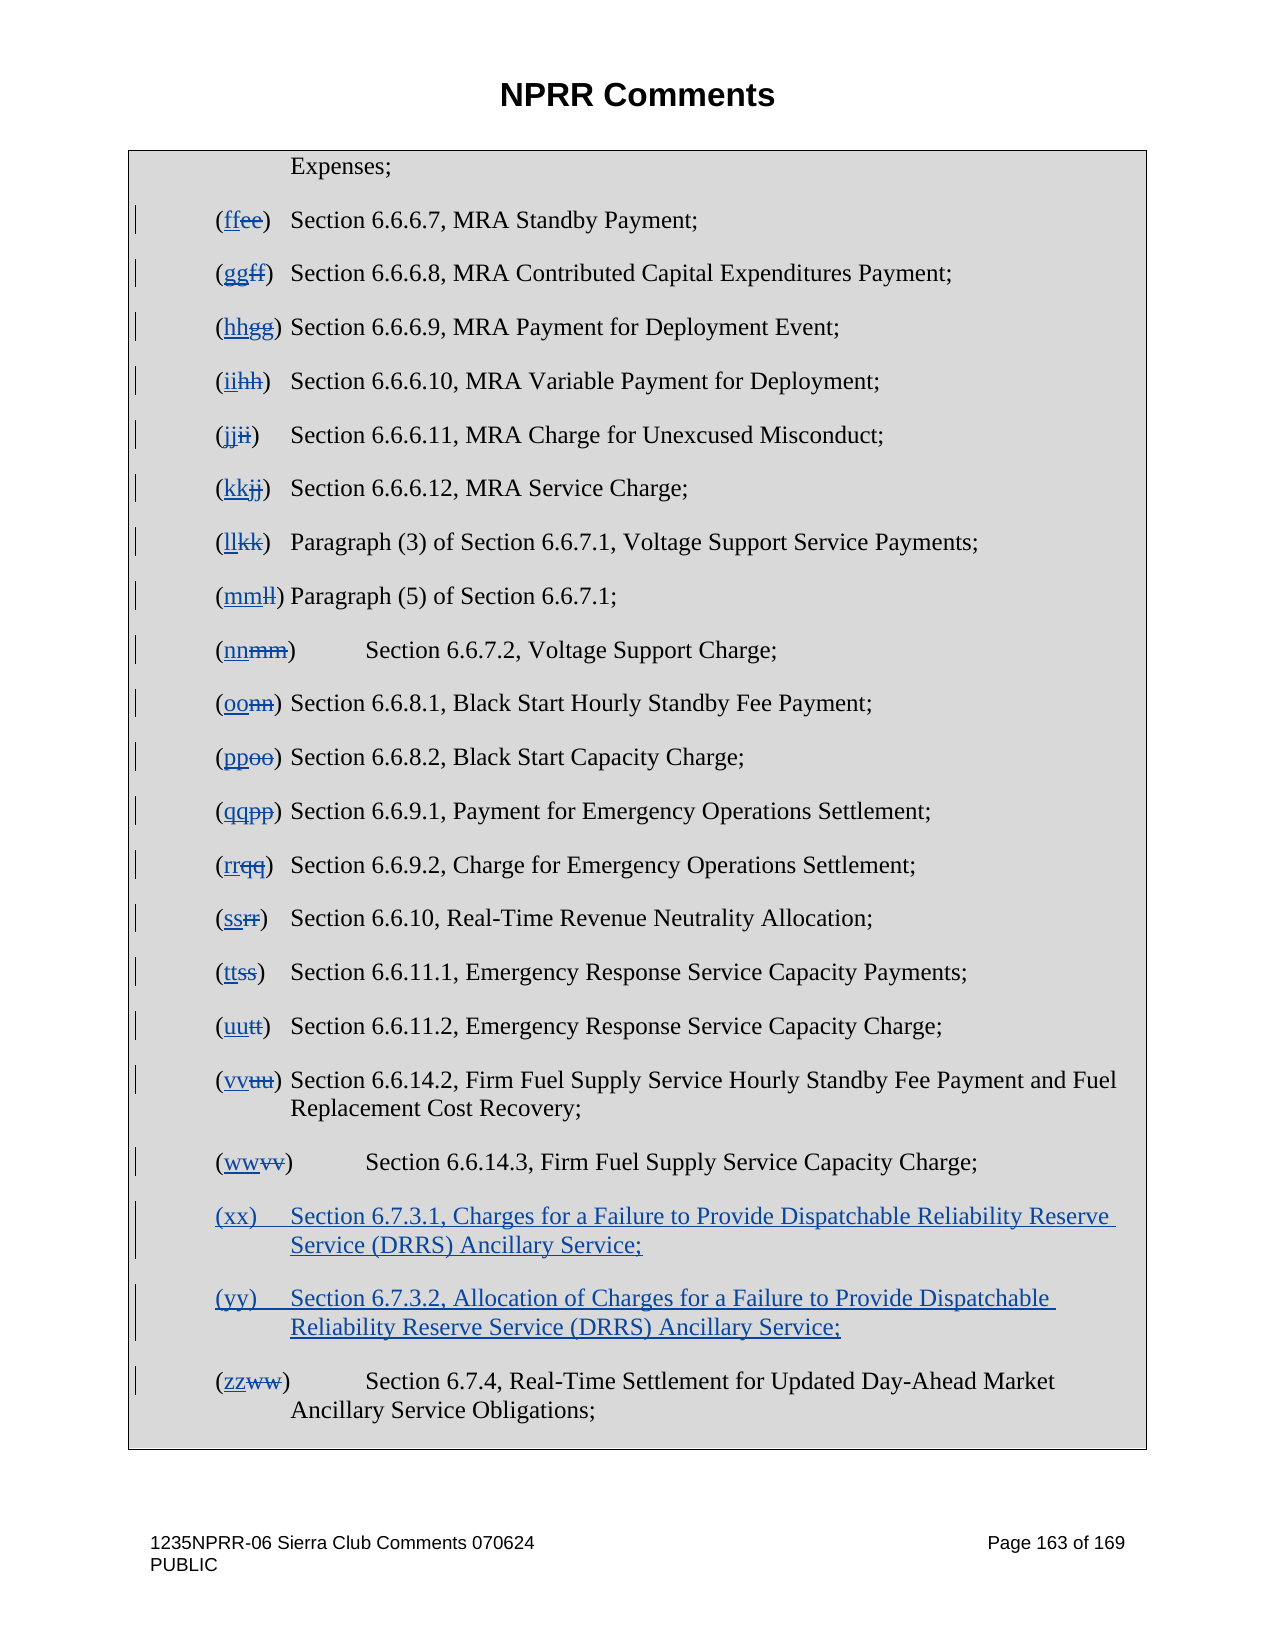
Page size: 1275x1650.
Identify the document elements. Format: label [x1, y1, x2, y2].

table_header [129, 151, 1146, 1448]
